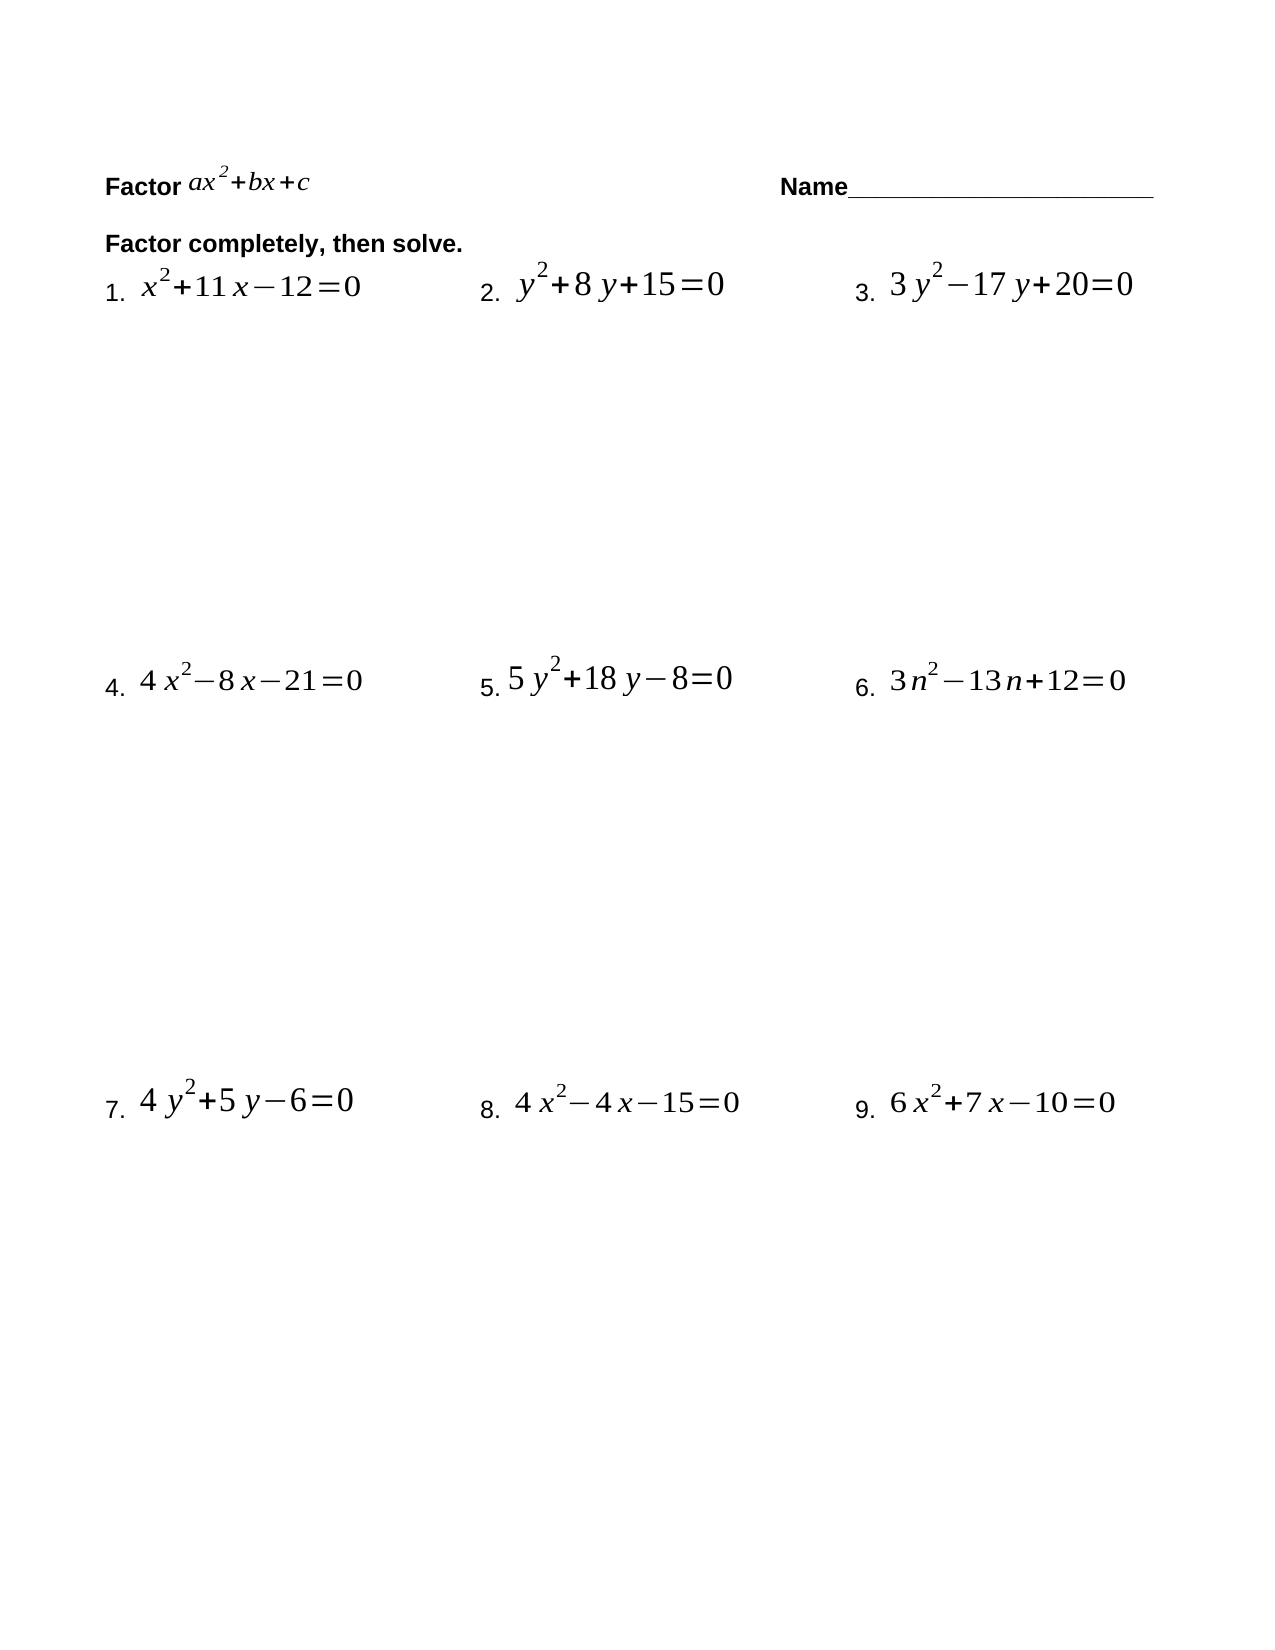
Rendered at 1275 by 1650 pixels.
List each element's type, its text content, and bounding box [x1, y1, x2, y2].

text Factor completely, then solve. [105, 229, 1170, 258]
text 4. 5. 6. [105, 652, 1170, 701]
text 1. 2. 3. [105, 258, 1170, 307]
text 7. 8. 9. [105, 1075, 1170, 1124]
text Factor Name______________________ [105, 162, 1170, 201]
